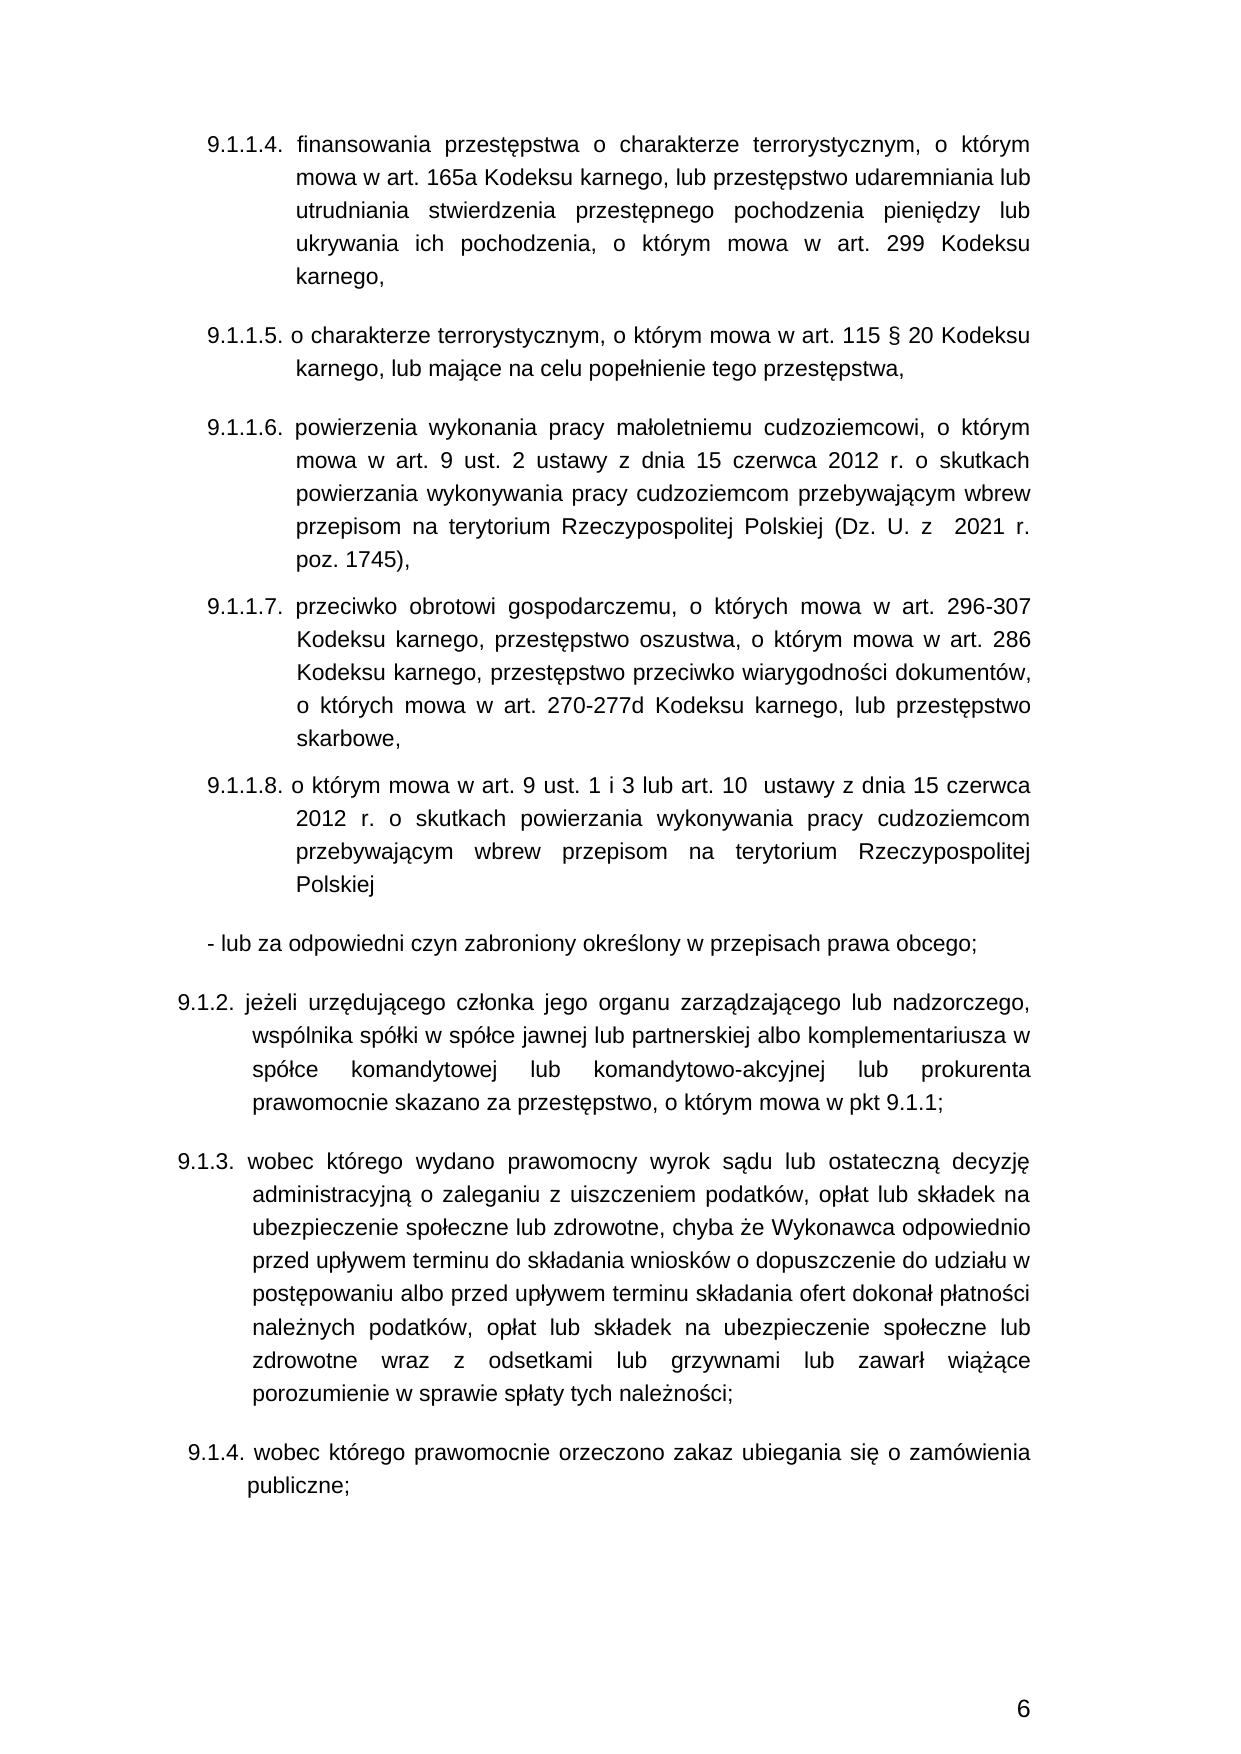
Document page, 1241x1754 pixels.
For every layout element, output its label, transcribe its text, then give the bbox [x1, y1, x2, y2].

text 9.1.1.5. o charakterze terrorystycznym, o którym mowa w art. 115 § 20 Kodeksu karnego, lub mające na celu popełnienie tego przestępstwa, [207, 322, 1031, 382]
text 9.1.1.8. o którym mowa w art. 9 ust. 1 i 3 lub art. 10 ustawy z dnia 15 czerwca 2012 r. o skutkach powierzania wykonywania pracy cudzoziemcom przebywającym wbrew przepisom na terytorium Rzeczypospolitej Polskiej [207, 772, 1031, 897]
text 9.1.1.7. przeciwko obrotowi gospodarczemu, o których mowa w art. 296-307 Kodeksu karnego, przestępstwo oszustwa, o którym mowa w art. 286 Kodeksu karnego, przestępstwo przeciwko wiarygodności dokumentów, o których mowa w art. 270-277d Kodeksu karnego, lub przestępstwo skarbowe, [207, 593, 1032, 752]
text 9.1.4. wobec którego prawomocnie orzeczono zakaz ubiegania się o zamówienia publiczne; [188, 1438, 1031, 1498]
text 9.1.3. wobec którego wydano prawomocny wyrok sądu lub ostateczną decyzję administracyjną o zaleganiu z uiszczeniem podatków, opłat lub składek na ubezpieczenie społeczne lub zdrowotne, chyba że Wykonawca odpowiednio przed upływem terminu do składania wniosków o dopuszczenie do udziału w postępowaniu albo przed upływem terminu składania ofert dokonał płatności należnych podatków, opłat lub składek na ubezpieczenie społeczne lub zdrowotne wraz z odsetkami lub grzywnami lub zawarł wiążące porozumienie w sprawie spłaty tych należności; [177, 1148, 1031, 1406]
text 9.1.1.4. finansowania przestępstwa o charakterze terrorystycznym, o którym mowa w art. 165a Kodeksu karnego, lub przestępstwo udaremniania lub utrudniania stwierdzenia przestępnego pochodzenia pieniędzy lub ukrywania ich pochodzenia, o którym mowa w art. 299 Kodeksu karnego, [207, 131, 1031, 289]
text - lub za odpowiedni czyn zabroniony określony w przepisach prawa obcego; [207, 930, 1031, 956]
text 9.1.2. jeżeli urzędującego członka jego organu zarządzającego lub nadzorczego, wspólnika spółki w spółce jawnej lub partnerskiej albo komplementariusza w spółce komandytowej lub komandytowo-akcyjnej lub prokurenta prawomocnie skazano za przestępstwo, o którym mowa w pkt 9.1.1; [177, 989, 1031, 1115]
text 9.1.1.6. powierzenia wykonania pracy małoletniemu cudzoziemcowi, o którym mowa w art. 9 ust. 2 ustawy z dnia 15 czerwca 2012 r. o skutkach powierzania wykonywania pracy cudzoziemcom przebywającym wbrew przepisom na terytorium Rzeczypospolitej Polskiej (Dz. U. z 2021 r. poz. 1745), [207, 414, 1031, 573]
